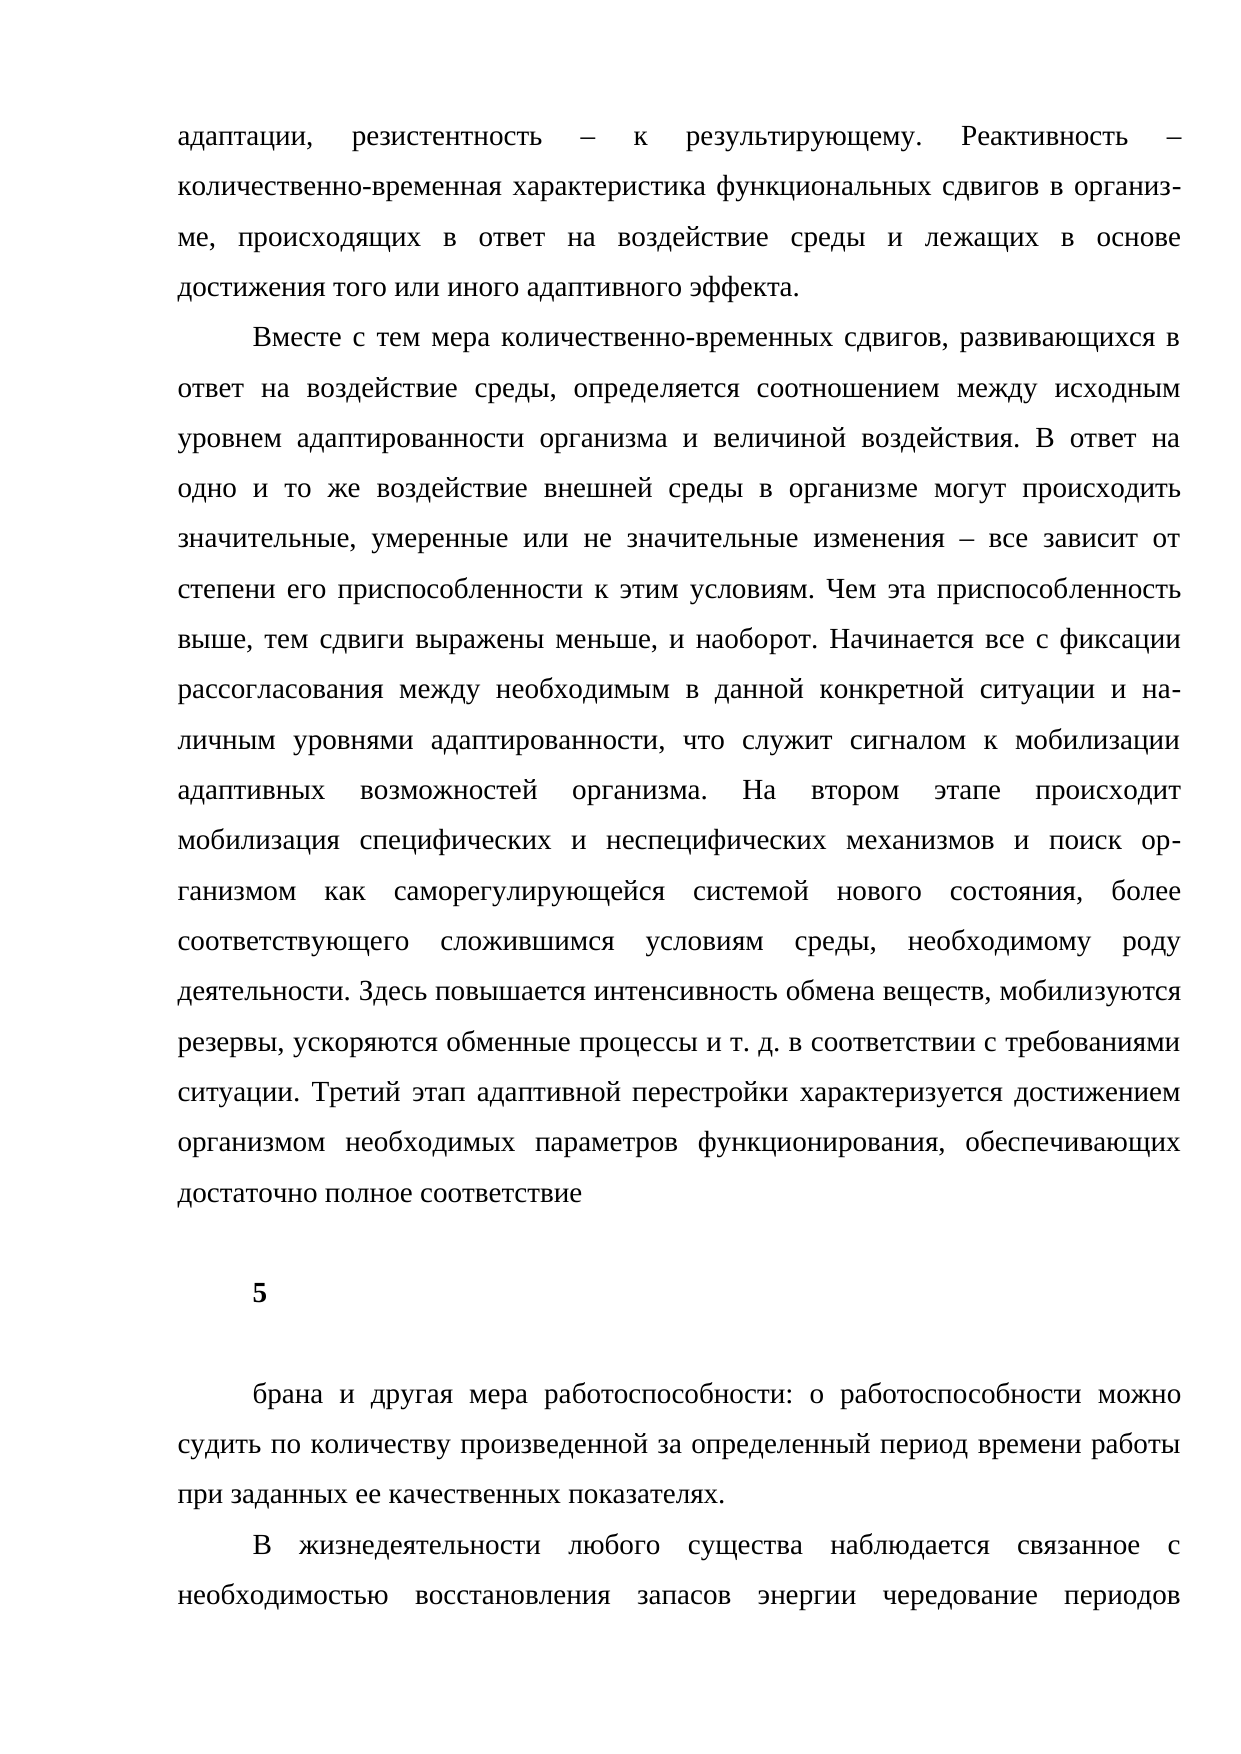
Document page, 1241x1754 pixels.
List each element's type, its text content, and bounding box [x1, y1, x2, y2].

text 5 [177, 1275, 1181, 1309]
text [177, 118, 1181, 303]
text Вместе с тем мера количественно-временных сдвигов, развивающихся в ответ на воздействие среды, определяется соотношением между исходным уровнем адаптированности организма и величиной воздействия. В ответ на одно и то же воздействие внешней среды в организме могут происходить значительные, умеренные или не значительные изменения – все зависит от степени его приспособленности к этим условиям. Чем эта приспособленность выше, тем сдвиги выражены меньше, и наоборот. Начинается все с фиксации рассогласования между необходимым в данной конкретной ситуации и наличным уровнями адаптированности, что служит сигналом к мобилизации адаптивных возможностей организма. На втором этапе происходит мобилизация специфических и неспецифических механизмов и поиск организмом как саморегулирующейся системой нового состояния, более соответствующего сложившимся условиям среды, необходимому роду деятельности. Здесь повышается интенсивность обмена веществ, мобилизуются резервы, ускоряются обменные процессы и т. д. в соответствии с требованиями ситуации. Третий этап адаптивной перестройки характеризуется достижением организмом необходимых параметров функционирования, обеспечивающих достаточно полное соответствие [177, 319, 1181, 1208]
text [177, 1527, 1181, 1611]
text брана и другая мера работоспособности: о работоспособности можно судить по количеству произведенной за определенный период времени работы при заданных ее качественных показателях. [177, 1376, 1181, 1510]
